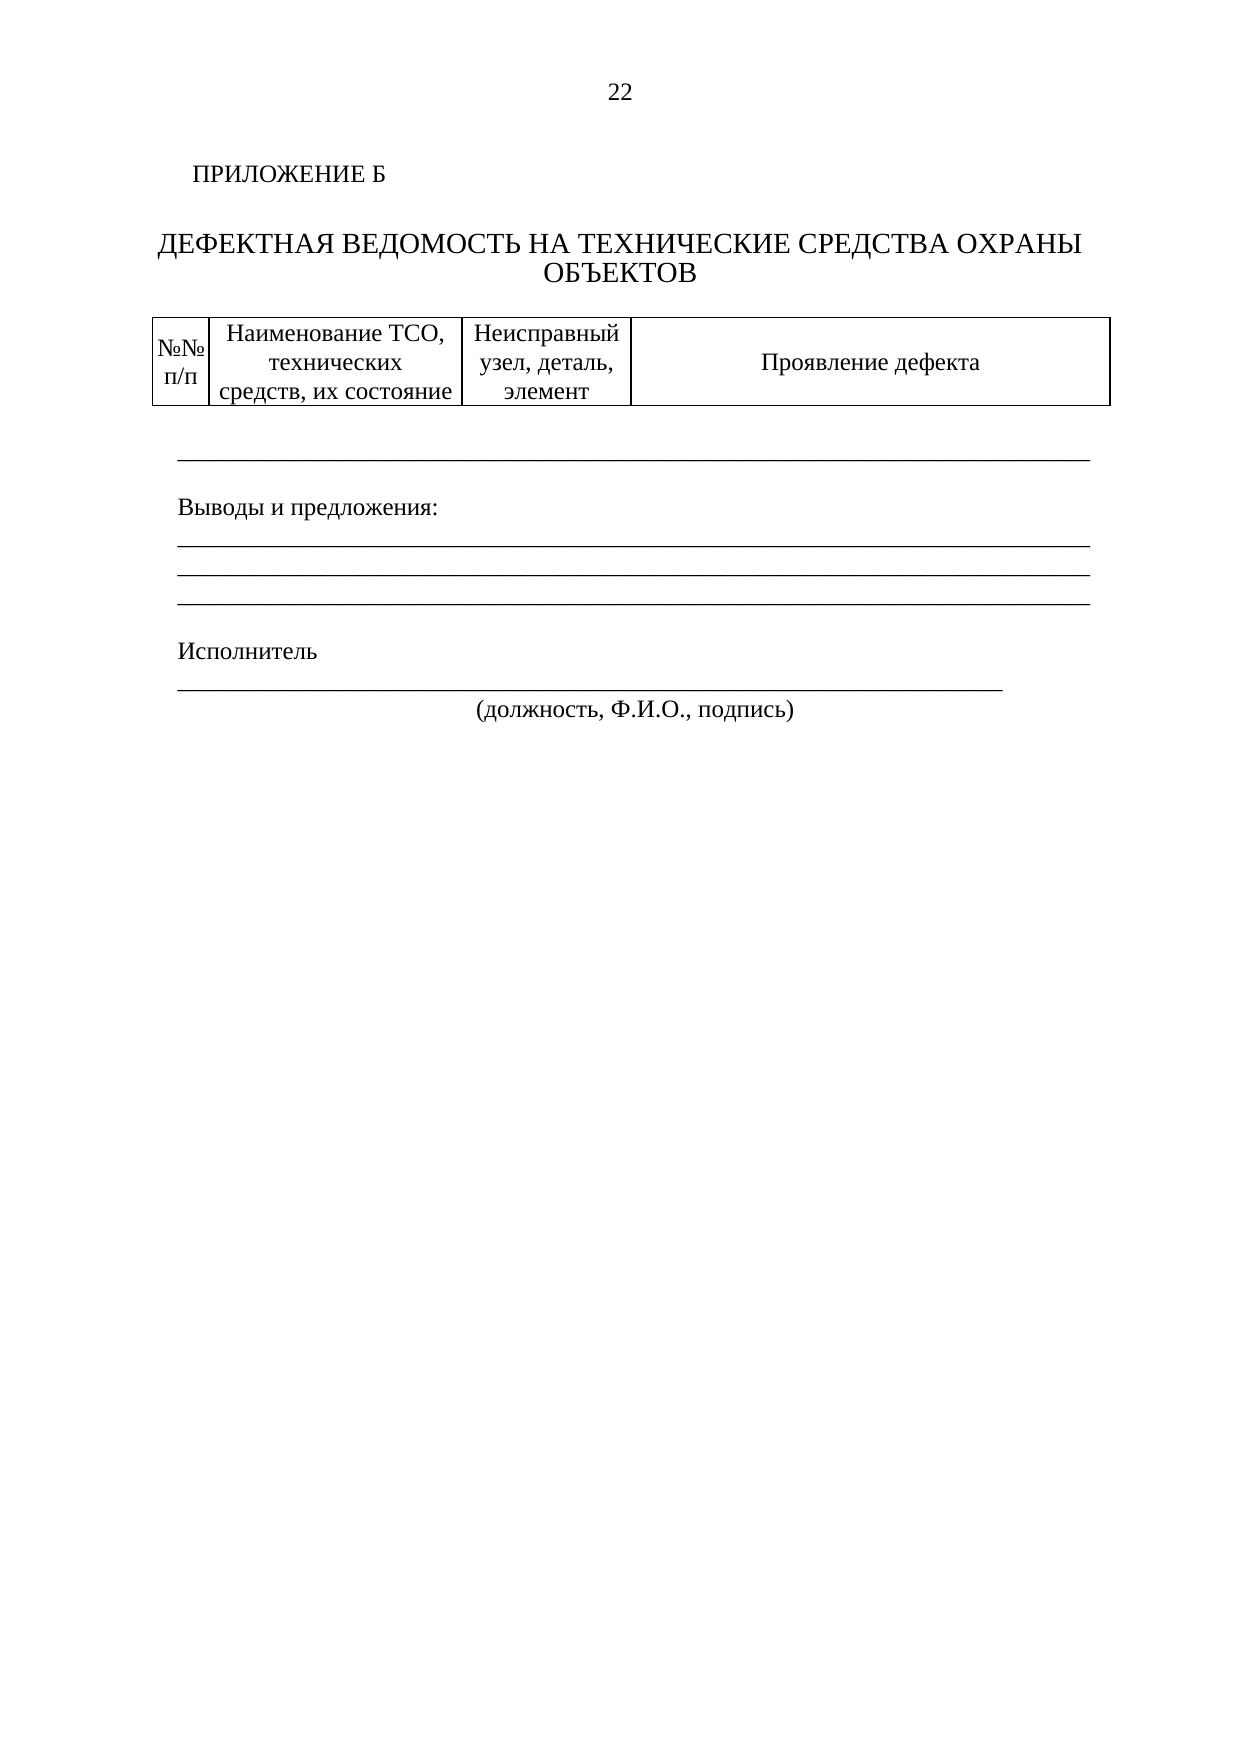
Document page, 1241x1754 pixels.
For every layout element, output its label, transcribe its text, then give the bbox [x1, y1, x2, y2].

subtitle ПРИЛОЖЕНИЕ Б [148, 159, 1092, 188]
table_header №№ п/п [153, 318, 208, 404]
text _________________________________________________________________________ [148, 550, 1092, 579]
text Выводы и предложения: [148, 492, 1092, 521]
text Исполнитель __________________________________________________________________ [177, 636, 1092, 694]
table_header Неисправный узел, деталь, элемент [463, 318, 630, 404]
table_header Проявление дефекта [632, 318, 1109, 404]
table_header Наименование ТСО, технических средств, их состояние [210, 318, 461, 404]
text ДЕФЕКТНАЯ ВЕДОМОСТЬ НА ТЕХНИЧЕСКИЕ СРЕДСТВА ОХРАНЫ ОБЪЕКТОВ [148, 201, 1092, 288]
text (должность, Ф.И.О., подпись) [148, 694, 1092, 722]
text _________________________________________________________________________ [148, 521, 1092, 550]
text _________________________________________________________________________ [148, 579, 1092, 607]
text _________________________________________________________________________ [148, 435, 1092, 464]
